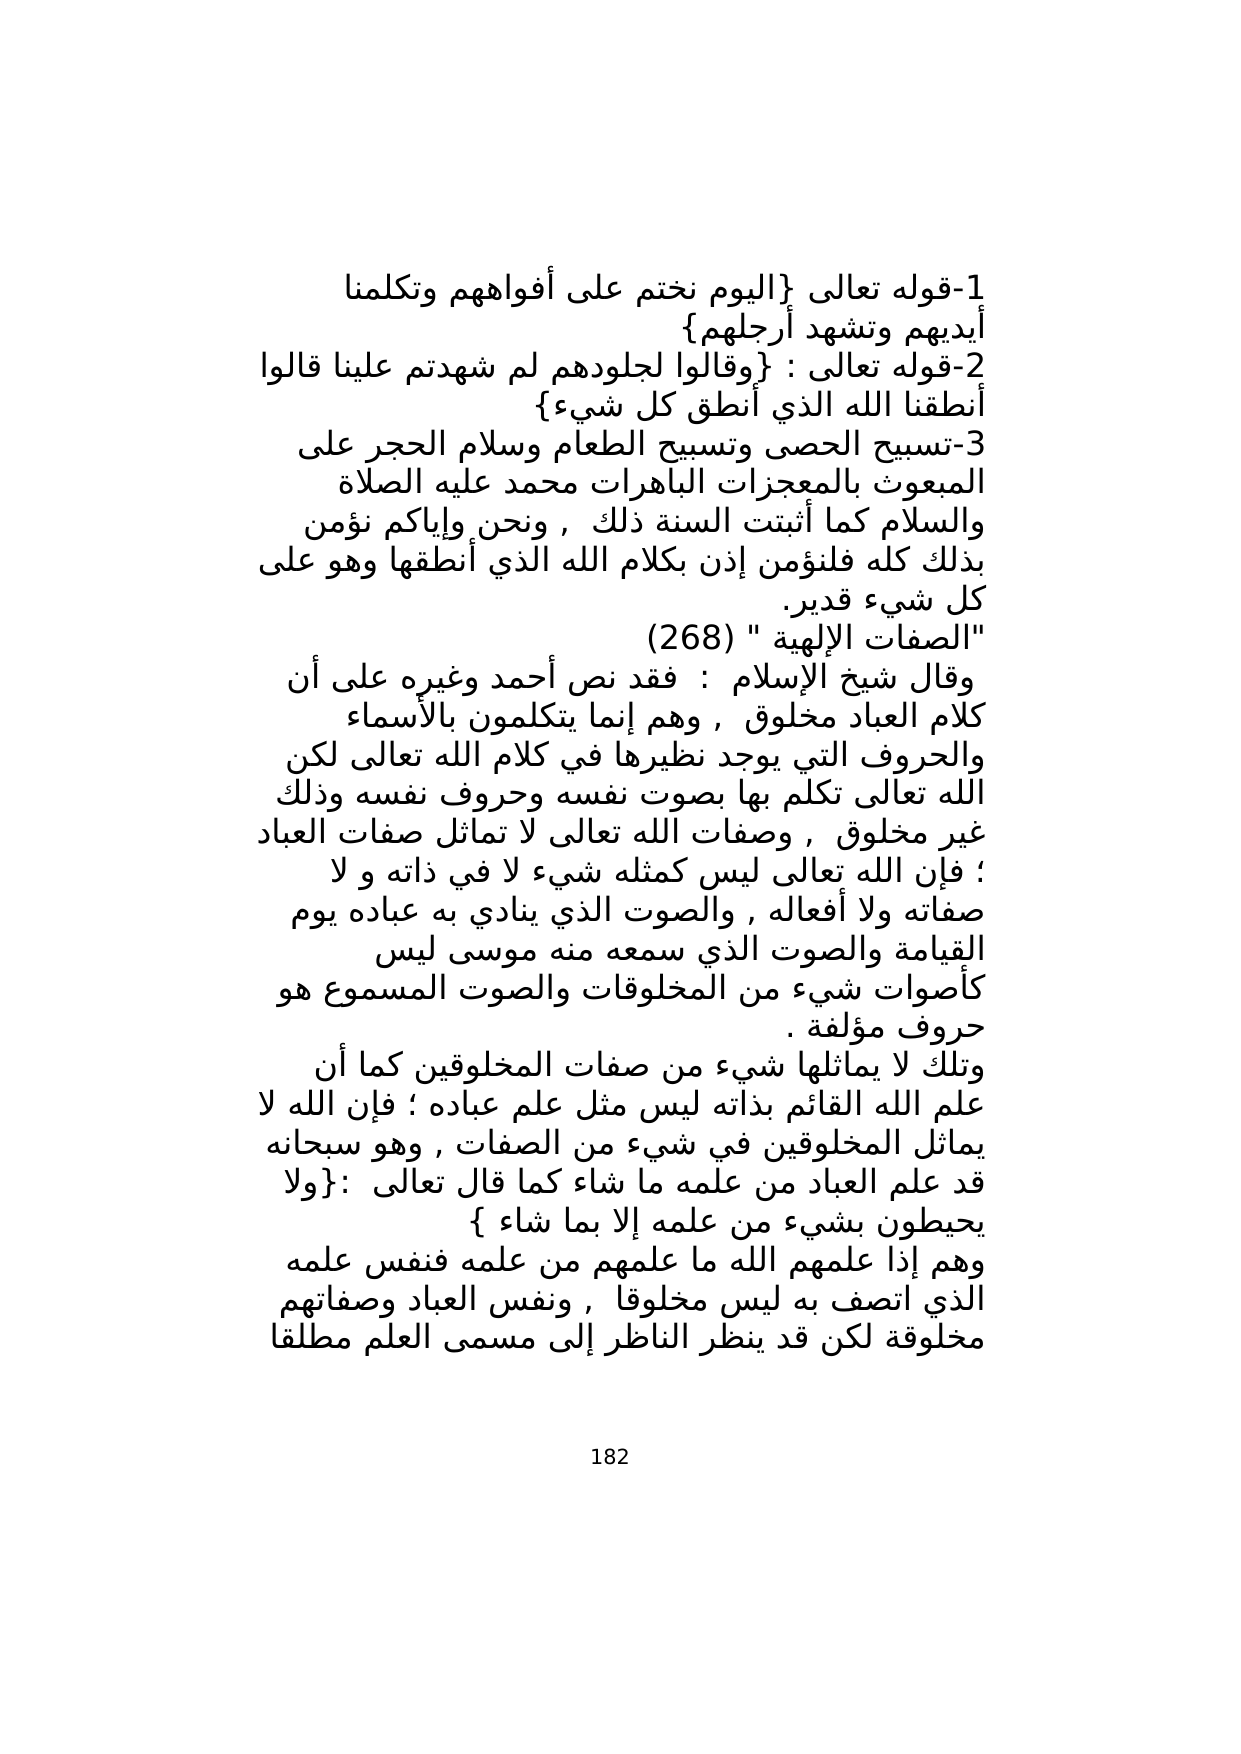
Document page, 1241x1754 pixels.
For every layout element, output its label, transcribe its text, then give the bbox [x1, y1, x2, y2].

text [254, 1240, 986, 1357]
text "الصفات الإلهية " (268) [254, 618, 986, 657]
text وتلك لا يماثلها شيء من صفات المخلوقين كما أن علم الله القائم بذاته ليس مثل علم عباده ؛ فإن الله لا يماثل المخلوقين في شيء من الصفات , وهو سبحانه قد علم العباد من علمه ما شاء كما قال تعالى :{ولا يحيطون بشيء من علمه إلا بما شاء } [254, 1046, 986, 1240]
text 2-قوله تعالى : {وقالوا لجلودهم لم شهدتم علينا قالوا أنطقنا الله الذي أنطق كل شيء} [254, 346, 986, 424]
text وقال شيخ الإسلام : فقد نص أحمد وغيره على أن كلام العباد مخلوق , وهم إنما يتكلمون بالأسماء والحروف التي يوجد نظيرها في كلام الله تعالى لكن الله تعالى تكلم بها بصوت نفسه وحروف نفسه وذلك غير مخلوق , وصفات الله تعالى لا تماثل صفات العباد ؛ فإن الله تعالى ليس كمثله شيء لا في ذاته و لا صفاته ولا أفعاله , والصوت الذي ينادي به عباده يوم القيامة والصوت الذي سمعه منه موسى ليس كأصوات شيء من المخلوقات والصوت المسموع هو حروف مؤلفة . [254, 657, 986, 1046]
text 1-قوله تعالى {اليوم نختم على أفواههم وتكلمنا أيديهم وتشهد أرجلهم} [254, 269, 986, 346]
text 3-تسبيح الحصى وتسبيح الطعام وسلام الحجر على المبعوث بالمعجزات الباهرات محمد عليه الصلاة والسلام كما أثبتت السنة ذلك , ونحن وإياكم نؤمن بذلك كله فلنؤمن إذن بكلام الله الذي أنطقها وهو على كل شيء قدير. [254, 424, 986, 618]
